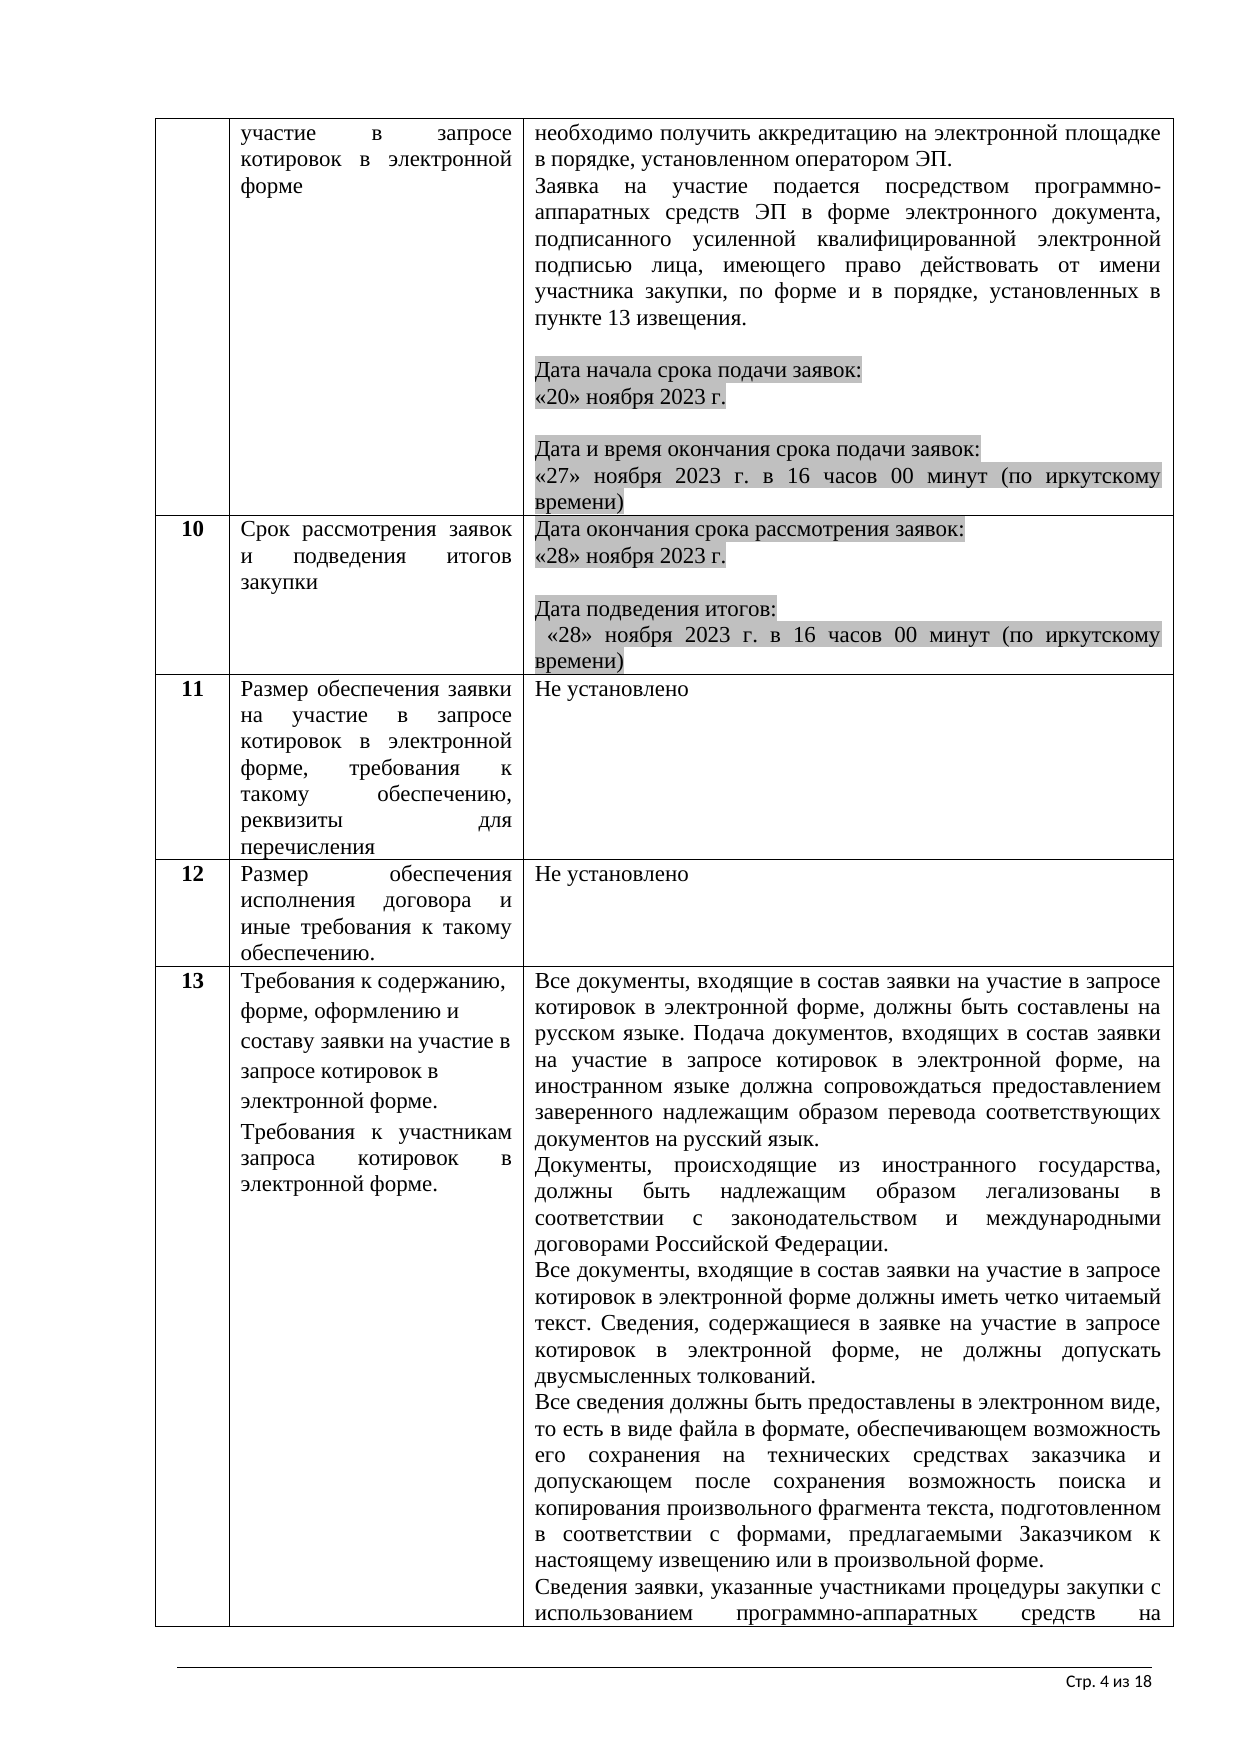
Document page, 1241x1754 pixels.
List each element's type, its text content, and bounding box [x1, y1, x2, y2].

table_cell 13 [156, 967, 229, 1626]
table_cell Не установлено [524, 860, 1173, 966]
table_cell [230, 119, 523, 514]
table_cell Дата окончания срока рассмотрения заявок: «28» ноября 2023 г. Дата подведения итогов: «28» ноября 2023 г. в 16 часов 00 минут (по иркутскому времени) [524, 516, 1173, 674]
table_cell 10 [156, 516, 229, 674]
table_cell 12 [156, 860, 229, 966]
table_cell Не установлено [524, 675, 1173, 859]
table_cell 9 [156, 119, 229, 514]
table_cell Срок рассмотрения заявок и подведения итогов закупки [230, 516, 523, 674]
table_cell Размер обеспечения исполнения договора и иные требования к такому обеспечению. [230, 860, 523, 966]
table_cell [524, 967, 1173, 1626]
table_cell Размер обеспечения заявки на участие в запросе котировок в электронной форме, требования к такому обеспечению, реквизиты для перечисления [230, 675, 523, 859]
table_cell 11 [156, 675, 229, 859]
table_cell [524, 119, 1173, 514]
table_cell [230, 967, 523, 1626]
